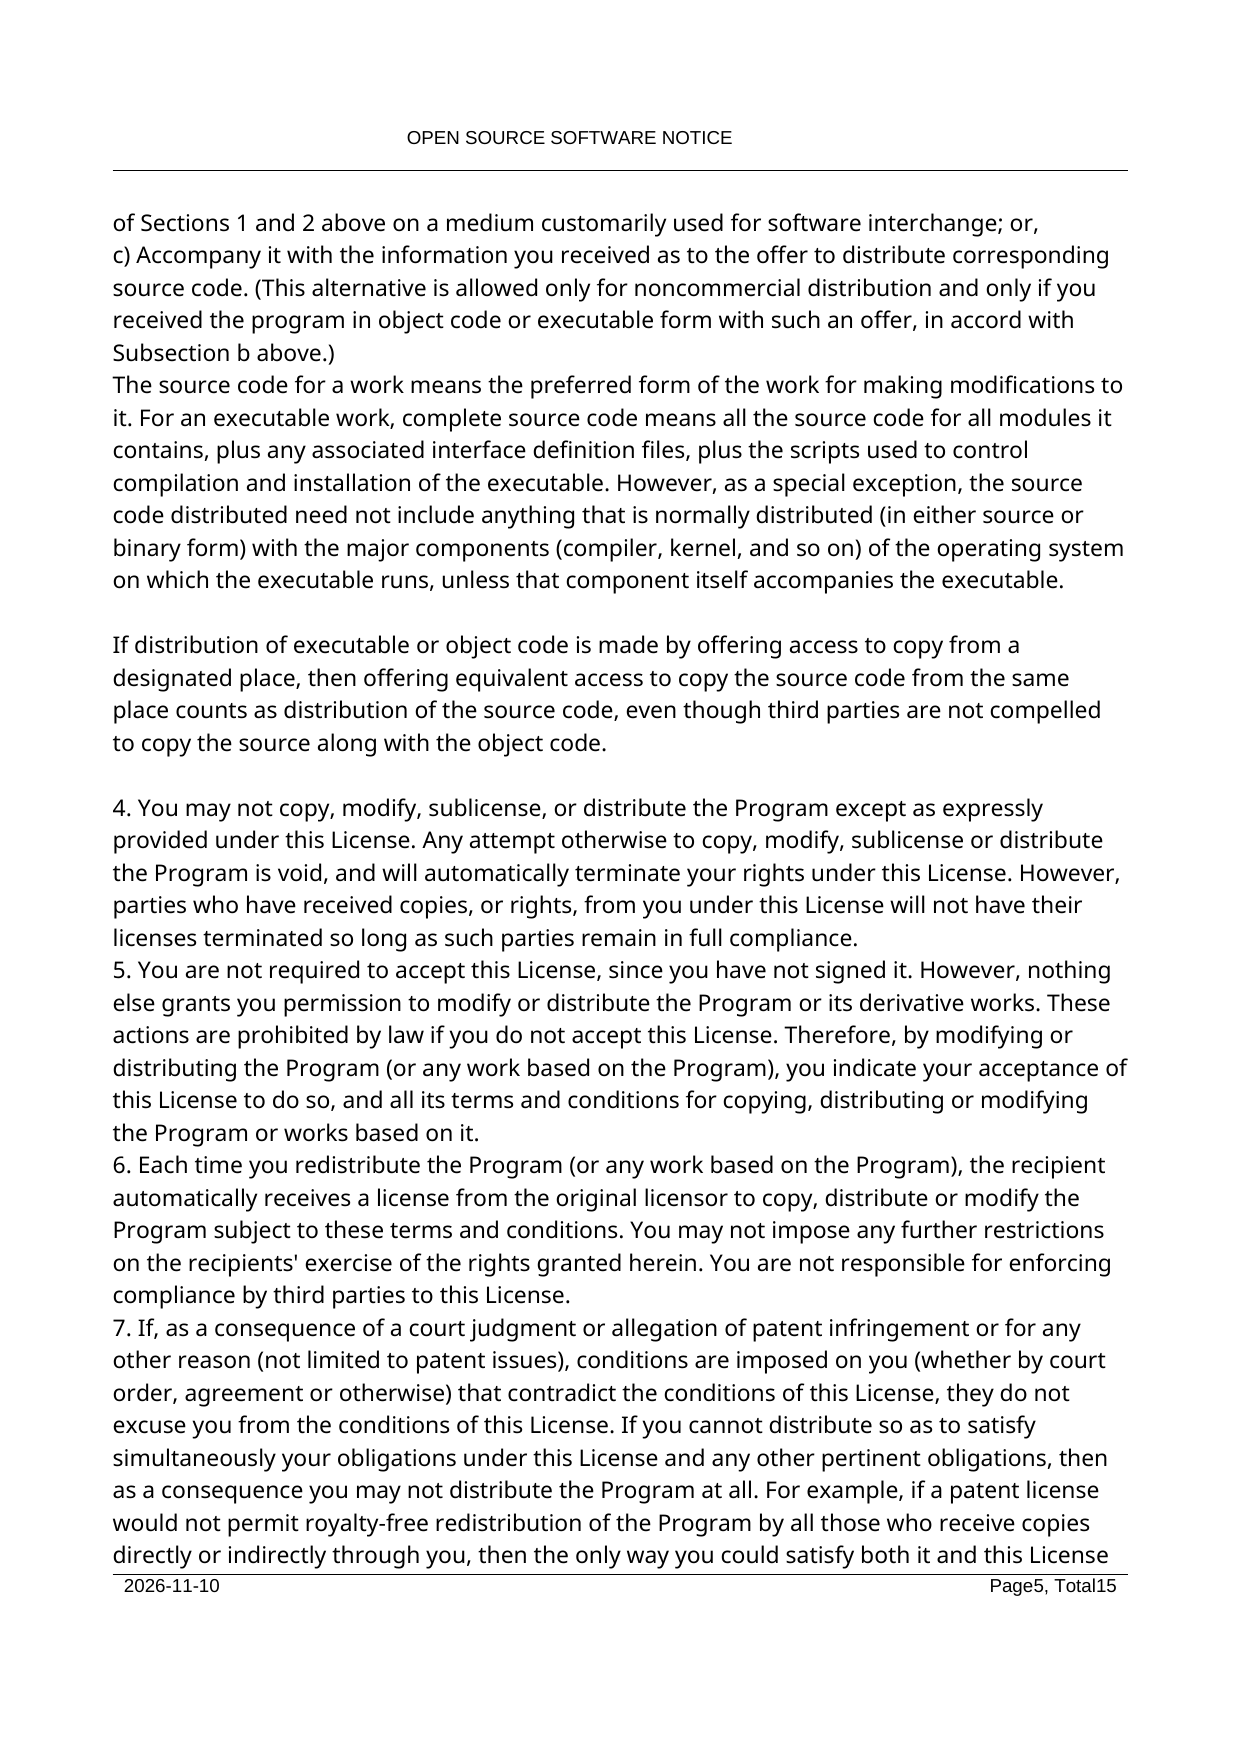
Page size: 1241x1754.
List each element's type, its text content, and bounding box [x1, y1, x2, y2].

text The source code for a work means the preferred form of the work for making modifications to it. For an executable work, complete source code means all the source code for all modules it contains, plus any associated interface definition files, plus the scripts used to control compilation and installation of the executable. However, as a special exception, the source code distributed need not include anything that is normally distributed (in either source or binary form) with the major components (compiler, kernel, and so on) of the operating system on which the executable runs, unless that component itself accompanies the executable. [112, 369, 1128, 596]
text 5. You are not required to accept this License, since you have not signed it. However, nothing else grants you permission to modify or distribute the Program or its derivative works. These actions are prohibited by law if you do not accept this License. Therefore, by modifying or distributing the Program (or any work based on the Program), you indicate your acceptance of this License to do so, and all its terms and conditions for copying, distributing or modifying the Program or works based on it. [112, 954, 1128, 1149]
text c) Accompany it with the information you received as to the offer to distribute corresponding source code. (This alternative is allowed only for noncommercial distribution and only if you received the program in object code or executable form with such an offer, in accord with Subsection b above.) [112, 239, 1128, 369]
text 6. Each time you redistribute the Program (or any work based on the Program), the recipient automatically receives a license from the original licensor to copy, distribute or modify the Program subject to these terms and conditions. You may not impose any further restrictions on the recipients' exercise of the rights granted herein. You are not responsible for enforcing compliance by third parties to this License. [112, 1149, 1128, 1311]
text If distribution of executable or object code is made by offering access to copy from a designated place, then offering equivalent access to copy the source code from the same place counts as distribution of the source code, even though third parties are not compelled to copy the source along with the object code. [112, 629, 1128, 759]
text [112, 206, 1128, 239]
text 4. You may not copy, modify, sublicense, or distribute the Program except as expressly provided under this License. Any attempt otherwise to copy, modify, sublicense or distribute the Program is void, and will automatically terminate your rights under this License. However, parties who have received copies, or rights, from you under this License will not have their licenses terminated so long as such parties remain in full compliance. [112, 791, 1128, 954]
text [112, 1311, 1128, 1571]
